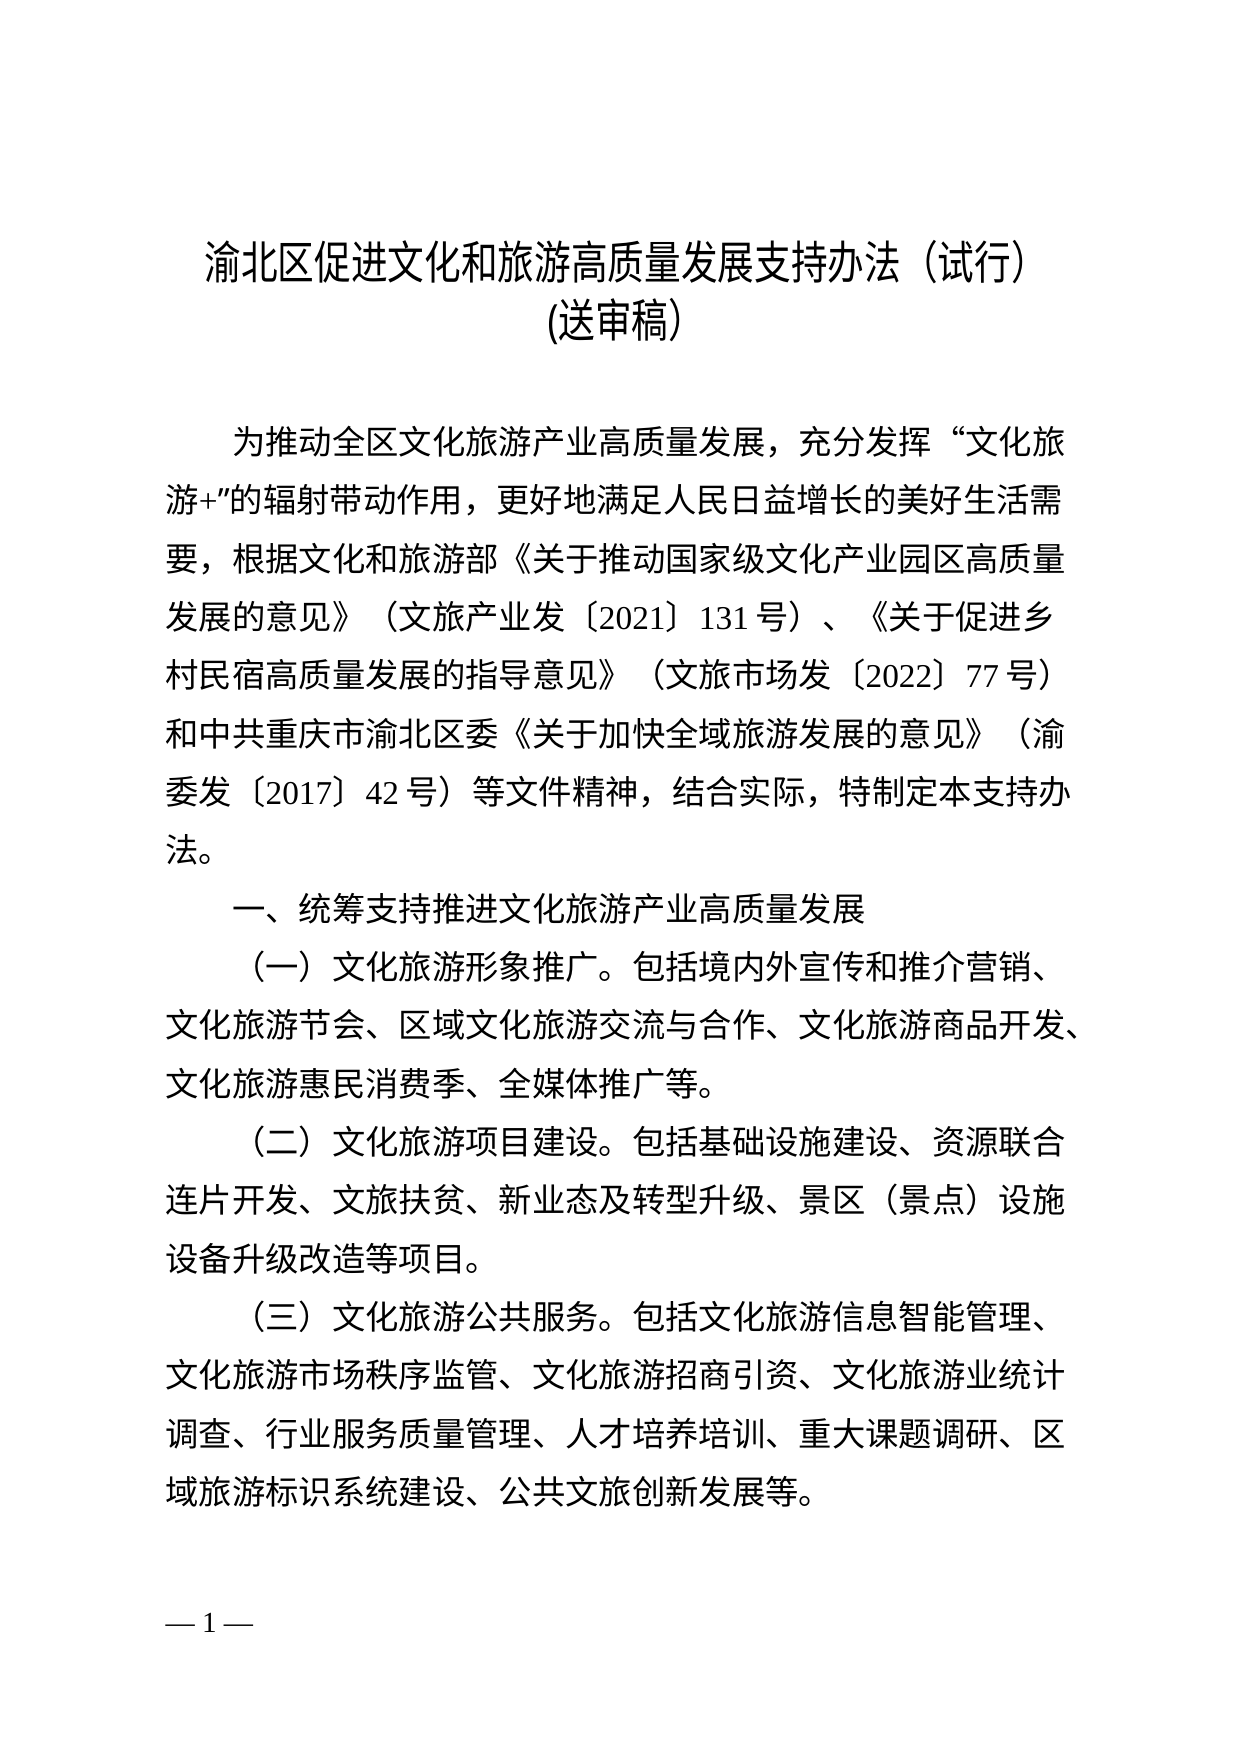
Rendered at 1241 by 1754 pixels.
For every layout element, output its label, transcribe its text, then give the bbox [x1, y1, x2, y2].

text 为推动全区文化旅游产业高质量发展，充分发挥“文化旅游+”的辐射带动作用，更好地满足人民日益增长的美好生活需要，根据文化和旅游部《关于推动国家级文化产业园区高质量发展的意见》（文旅产业发〔2021〕131号）、《关于促进乡村民宿高质量发展的指导意见》（文旅市场发〔2022〕77号）和中共重庆市渝北区委《关于加快全域旅游发展的意见》（渝委发〔2017〕42号）等文件精神，结合实际，特制定本支持办法。 [165, 408, 1087, 874]
text 渝北区促进文化和旅游高质量发展支持办法（试行） [165, 233, 1087, 291]
text （二）文化旅游项目建设。包括基础设施建设、资源联合连片开发、文旅扶贫、新业态及转型升级、景区（景点）设施设备升级改造等项目。 [165, 1108, 1087, 1283]
text （三）文化旅游公共服务。包括文化旅游信息智能管理、文化旅游市场秩序监管、文化旅游招商引资、文化旅游业统计调查、行业服务质量管理、人才培养培训、重大课题调研、区域旅游标识系统建设、公共文旅创新发展等。 [165, 1283, 1087, 1516]
text （一）文化旅游形象推广。包括境内外宣传和推介营销、文化旅游节会、区域文化旅游交流与合作、文化旅游商品开发、文化旅游惠民消费季、全媒体推广等。 [165, 933, 1087, 1108]
text 一、统筹支持推进文化旅游产业高质量发展 [165, 874, 1087, 933]
text (送审稿） [165, 291, 1087, 349]
